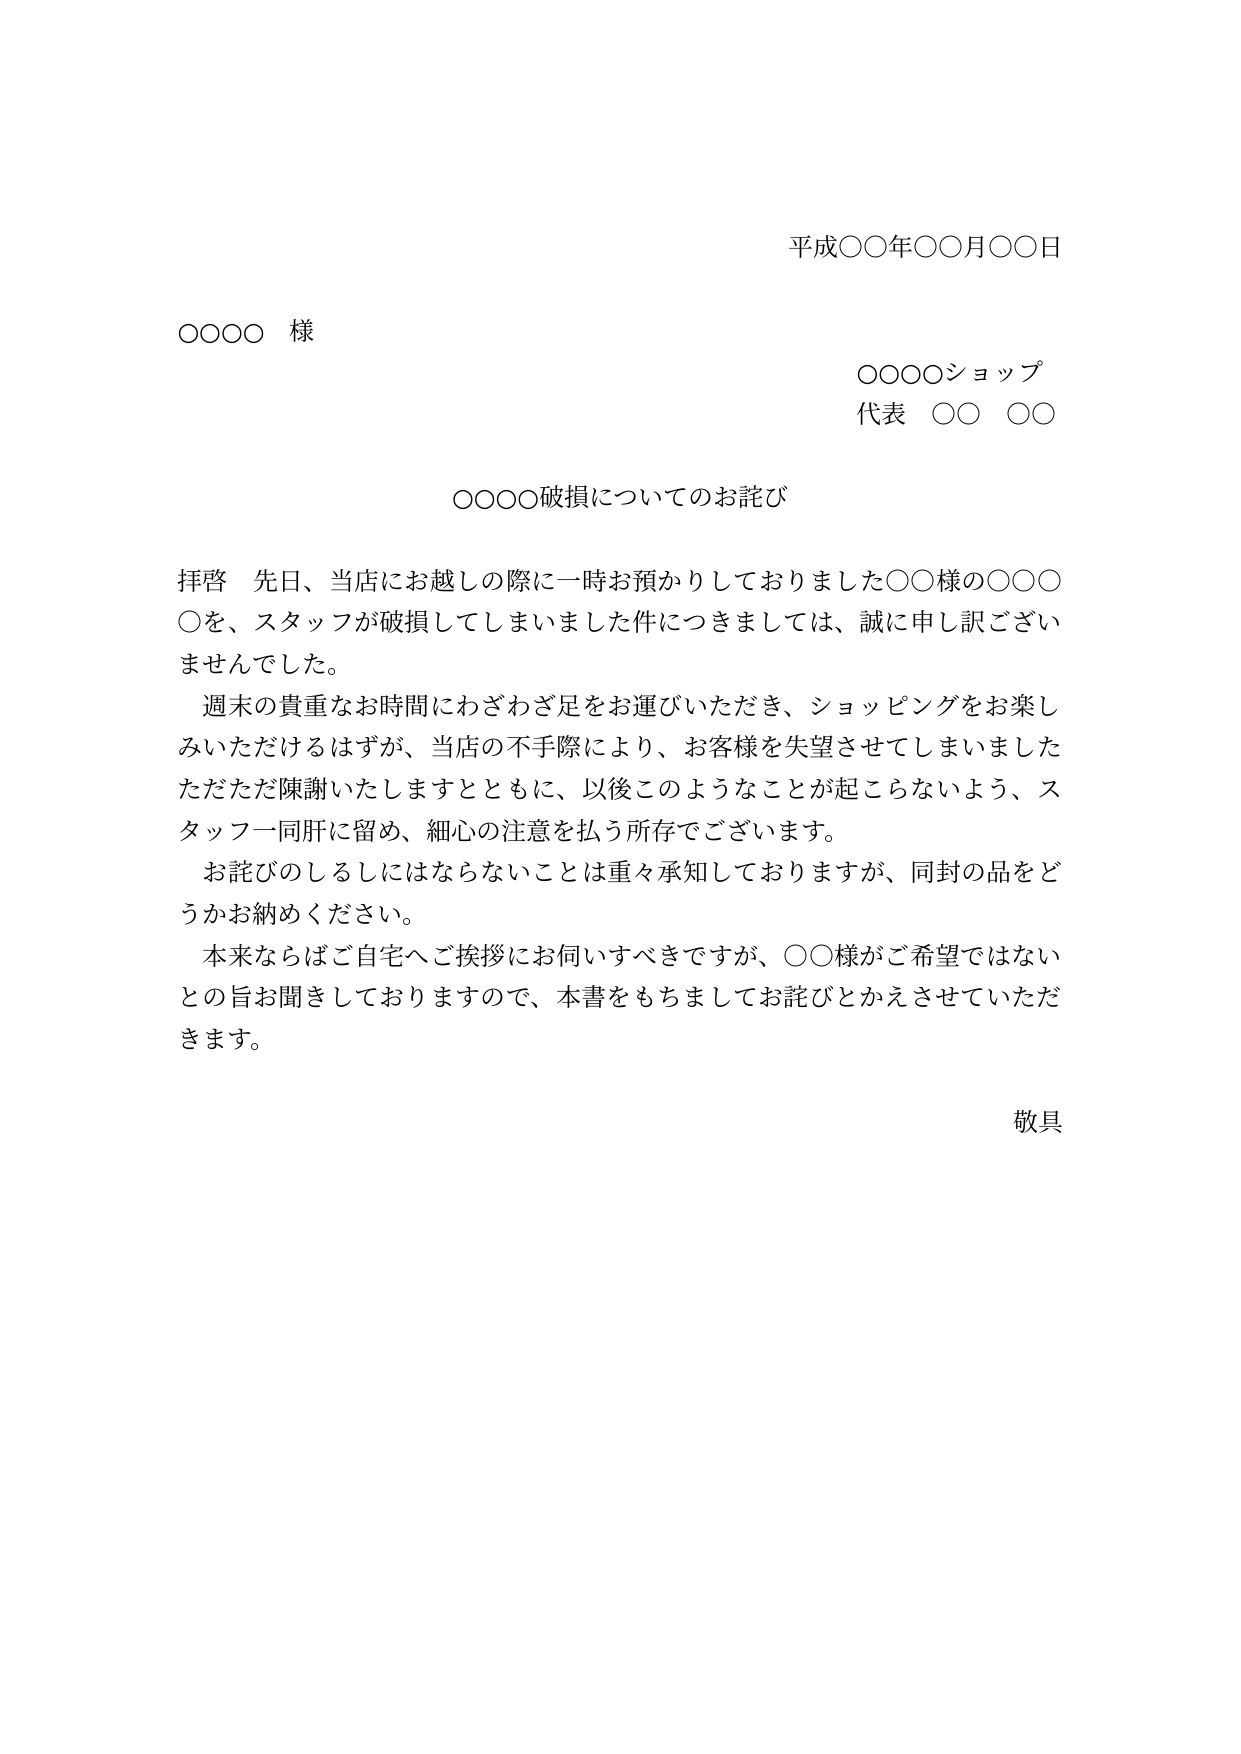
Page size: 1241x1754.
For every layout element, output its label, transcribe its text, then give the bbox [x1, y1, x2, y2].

text ○○○○ 様 [177, 308, 1063, 350]
text 週末の貴重なお時間にわざわざ足をお運びいただき、ショッピングをお楽しみいただけるはずが、当店の不手際により、お客様を失望させてしまいました。ただただ陳謝いたしますとともに、以後このようなことが起こらないよう、スタッフ一同肝に留め、細心の注意を払う所存でございます。 [177, 683, 1063, 850]
text ○○○○ショップ [856, 350, 1063, 392]
text お詫びのしるしにはならないことは重々承知しておりますが、同封の品をどうかお納めください。 [177, 850, 1063, 933]
text 代表 ○○ ○○ [856, 392, 1063, 433]
text 本来ならばご自宅へご挨拶にお伺いすべきですが、○○様がご希望ではないとの旨お聞きしておりますので、本書をもちましてお詫びとかえさせていただきます。 [177, 933, 1063, 1058]
text 敬具 [177, 1100, 1063, 1142]
text ○○○○破損についてのお詫び [177, 475, 1063, 517]
text 平成○○年○○月○○日 [177, 225, 1063, 267]
text 拝啓 先日、当店にお越しの際に一時お預かりしておりました○○様の○○○○を、スタッフが破損してしまいました件につきましては、誠に申し訳ございませんでした。 [177, 558, 1063, 683]
